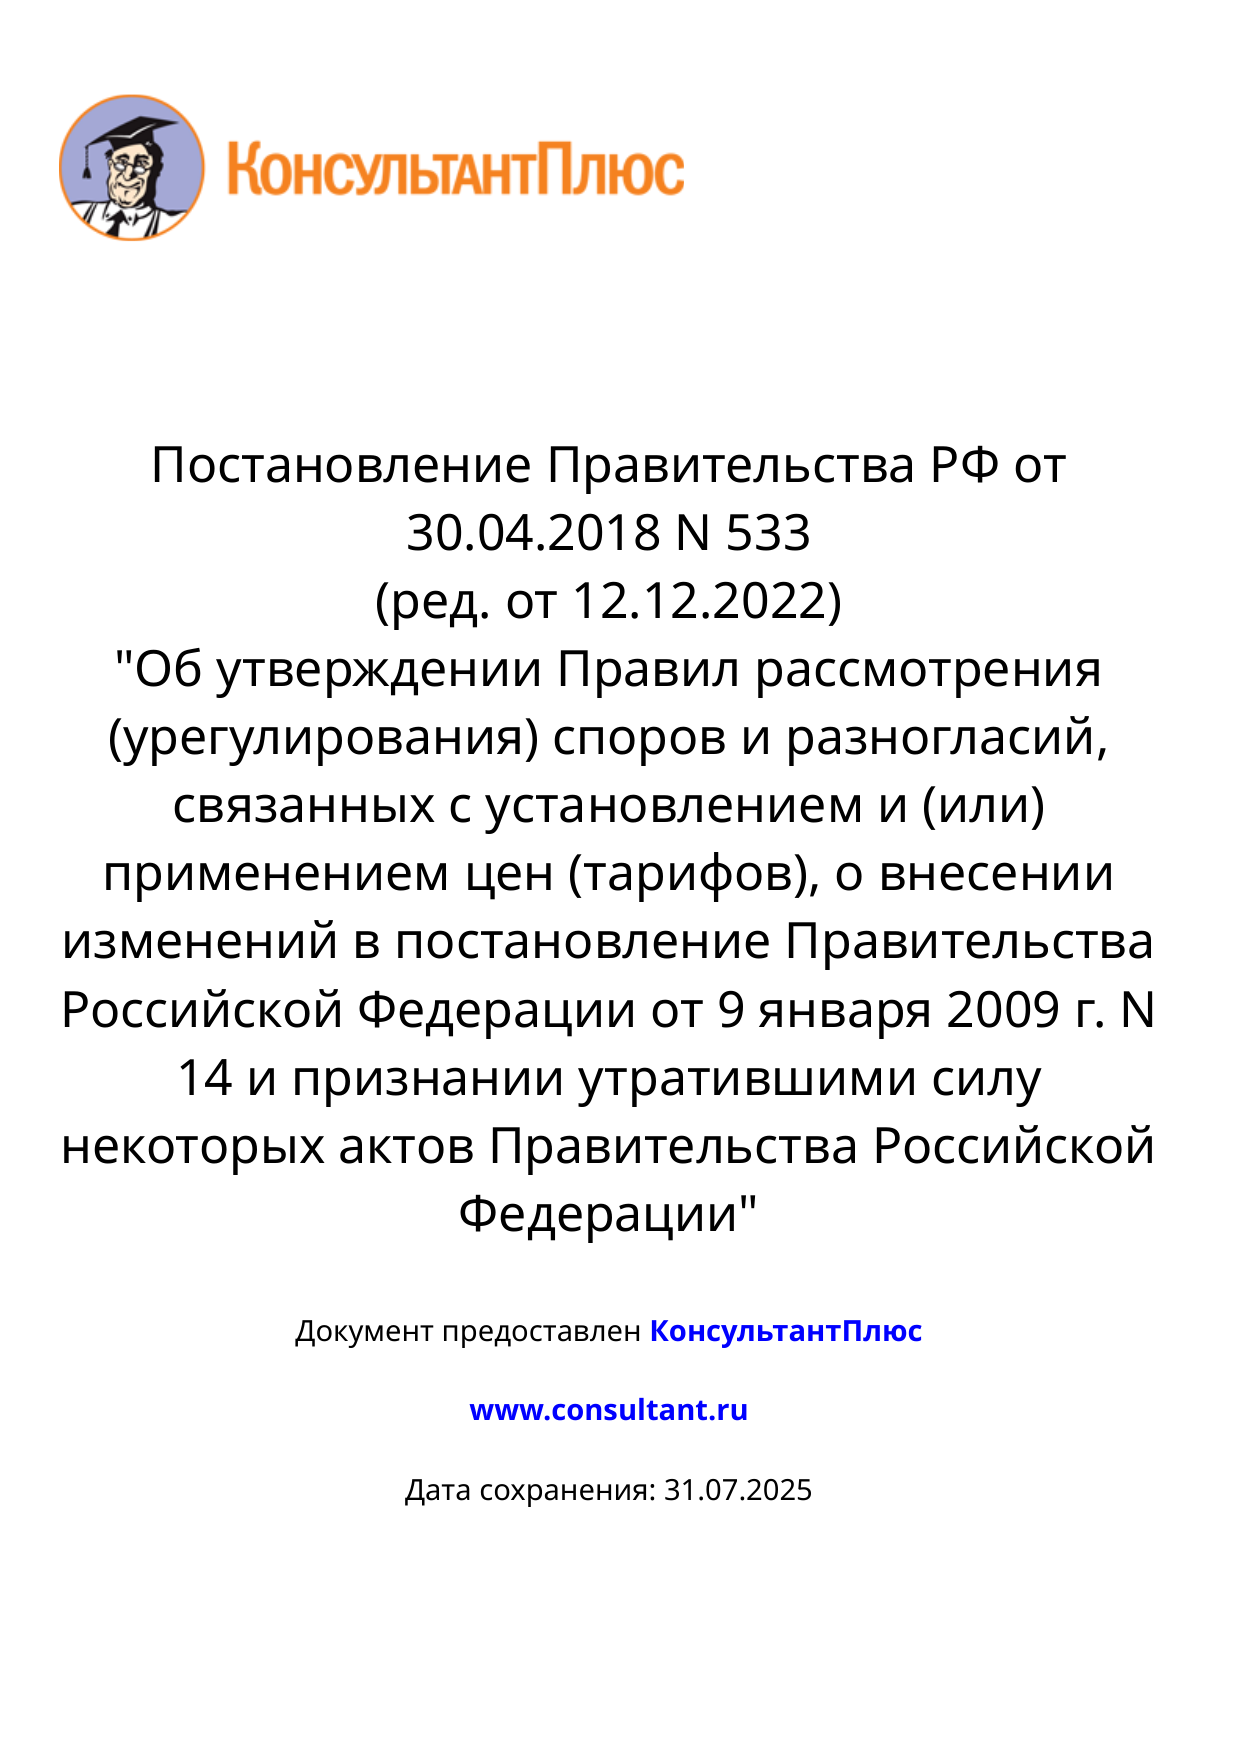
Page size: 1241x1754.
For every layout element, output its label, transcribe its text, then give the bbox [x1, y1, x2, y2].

picture [59, 93, 684, 243]
table_cell Постановление Правительства РФ от 30.04.2018 N 533 (ред. от 12.12.2022) "Об утверждении Правил рассмотрения (урегулирования) споров и разногласий, связанных с установлением и (или) применением цен (тарифов), о внесении изменений в постановление Правительства Российской Федерации от 9 января 2009 г. N 14 и признании утратившими силу некоторых актов Правительства Российской Федерации" [51, 403, 1167, 1272]
table_cell Документ предоставлен КонсультантПлюс www.consultant.ru Дата сохранения: 31.07.2025 [51, 1272, 1167, 1587]
table_header [51, 88, 1167, 403]
